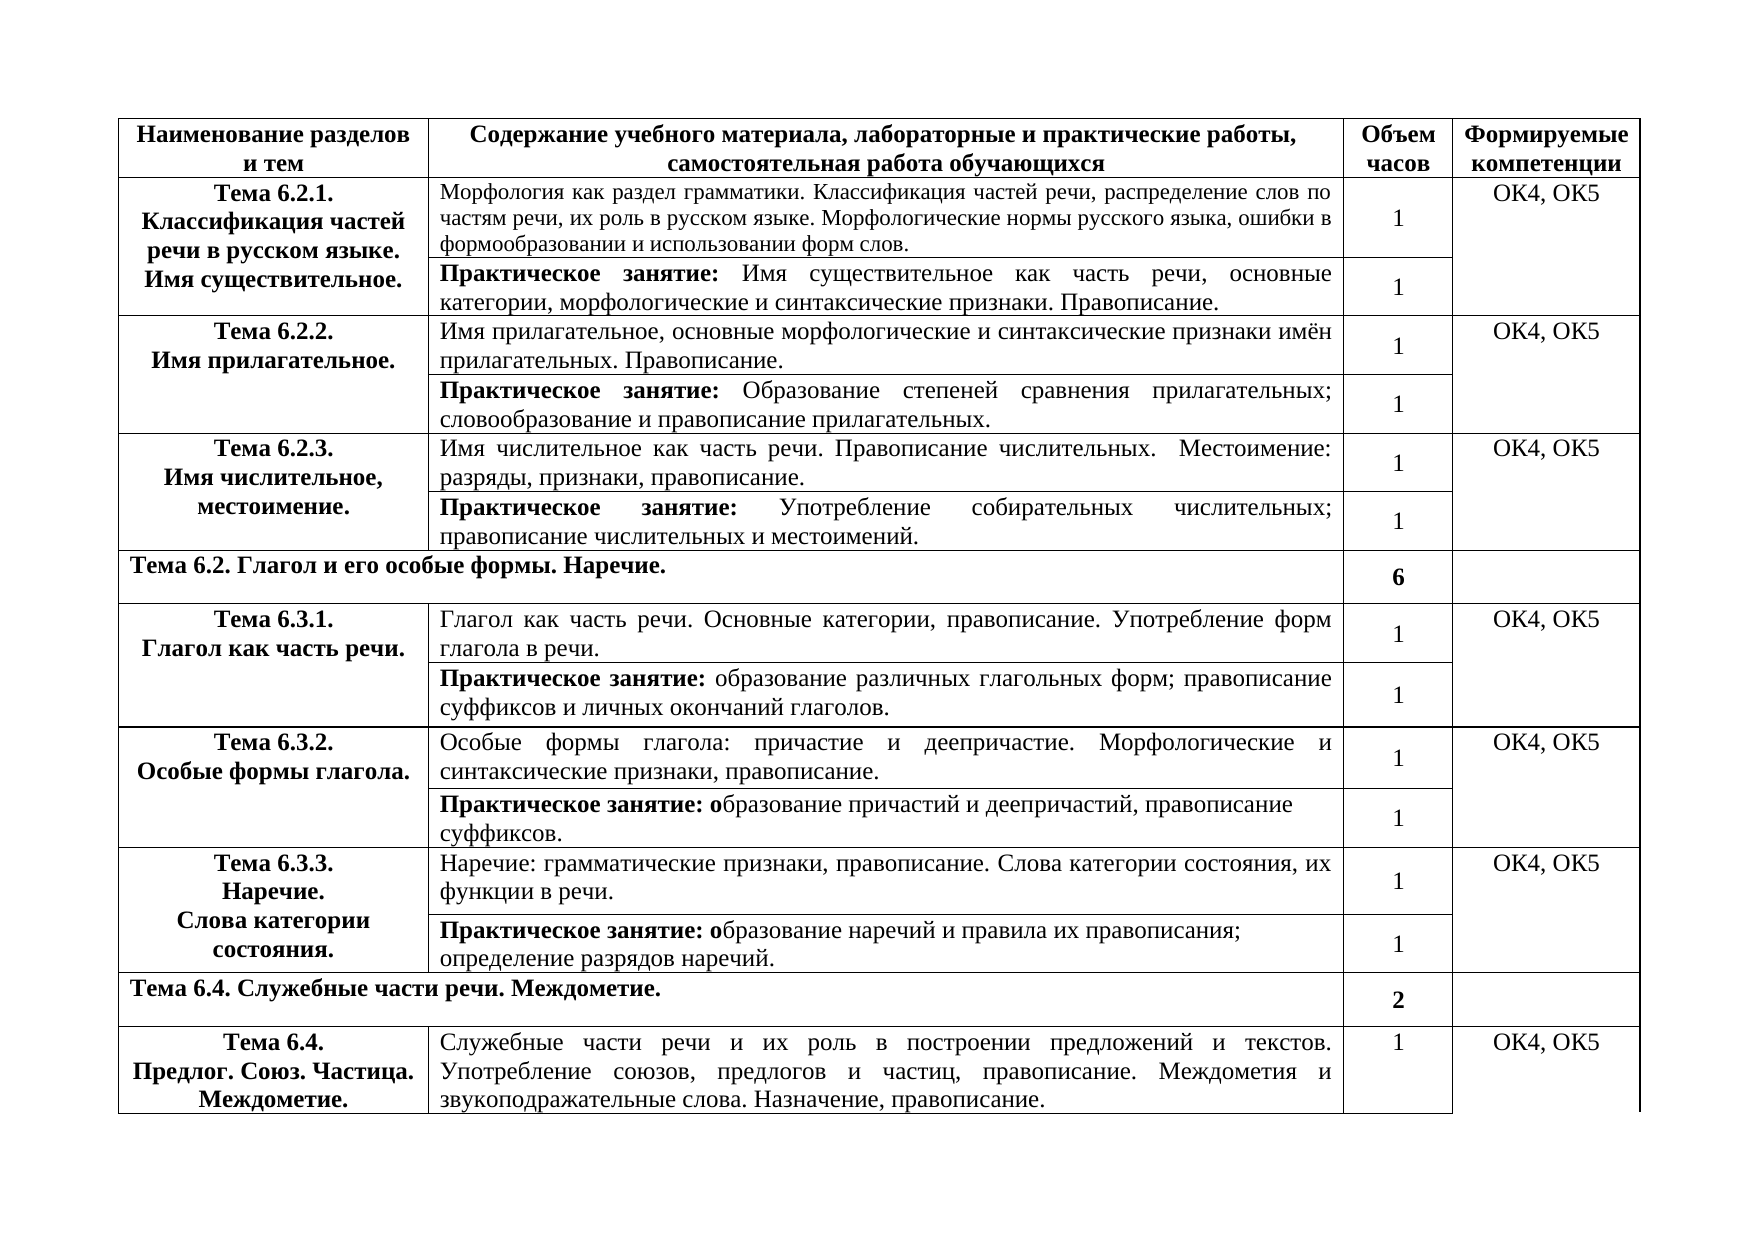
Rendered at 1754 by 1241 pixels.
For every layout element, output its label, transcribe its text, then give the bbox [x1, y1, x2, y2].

table_cell Имя числительное как часть речи. Правописание числительных. Местоимение: разряды, признаки, правописание. [429, 434, 1343, 491]
table_cell ОК4, ОК5 [1453, 604, 1639, 726]
table_cell Тема 6.4. Служебные части речи. Междометие. [119, 973, 1343, 1026]
table_cell Тема 6.2.3. Имя числительное, местоимение. [119, 434, 428, 549]
table_cell Тема 6.2. Глагол и его особые формы. Наречие. [119, 551, 1343, 603]
table_header Наименование разделов и тем [119, 119, 428, 177]
table_cell Тема 6.2.2. Имя прилагательное. [119, 316, 428, 432]
table_cell 2 [1344, 973, 1452, 1026]
table_cell ОК4, ОК5 [1453, 1027, 1640, 1113]
table_cell Практическое занятие: Образование степеней сравнения прилагательных; словообразование и правописание прилагательных. [429, 375, 1343, 432]
table_cell 1 [1344, 258, 1452, 315]
table_cell [1453, 973, 1639, 1026]
table_cell Наречие: грамматические признаки, правописание. Слова категории состояния, их функции в речи. [429, 848, 1343, 914]
table_cell 1 [1344, 848, 1452, 914]
table_cell ОК4, ОК5 [1453, 848, 1639, 972]
table_cell Глагол как часть речи. Основные категории, правописание. Употребление форм глагола в речи. [429, 604, 1343, 662]
table_cell Особые формы глагола: причастие и деепричастие. Морфологические и синтаксические признаки, правописание. [429, 728, 1343, 788]
table_cell [1453, 551, 1639, 603]
table_cell Служебные части речи и их роль в построении предложений и текстов. Употребление союзов, предлогов и частиц, правописание. Междометия и звукоподражательные слова. Назначение, правописание. [429, 1027, 1343, 1113]
table_cell Практическое занятие: Употребление собирательных числительных; правописание числительных и местоимений. [429, 492, 1343, 549]
table_cell 1 [1344, 178, 1452, 257]
table_cell ОК4, ОК5 [1453, 728, 1639, 847]
table_cell 1 [1344, 316, 1452, 374]
table_cell Имя прилагательное, основные морфологические и синтаксические признаки имён прилагательных. Правописание. [429, 316, 1343, 374]
table_cell Практическое занятие: образование различных глагольных форм; правописание суффиксов и личных окончаний глаголов. [429, 663, 1343, 726]
table_cell Практическое занятие: образование наречий и правила их правописания; определение разрядов наречий. [429, 915, 1343, 972]
table_header Содержание учебного материала, лабораторные и практические работы, самостоятельная работа обучающихся [429, 119, 1343, 177]
table_cell Практическое занятие: Имя существительное как часть речи, основные категории, морфологические и синтаксические признаки. Правописание. [429, 258, 1343, 315]
table_cell 1 [1344, 492, 1452, 549]
table_cell Тема 6.3.2. Особые формы глагола. [119, 728, 428, 847]
table_cell ОК4, ОК5 [1453, 178, 1639, 315]
table_cell ОК4, ОК5 [1453, 316, 1639, 432]
table_cell 1 [1344, 1027, 1452, 1113]
table_cell 1 [1344, 663, 1452, 726]
table_cell 6 [1344, 551, 1452, 603]
table_header Объем часов [1344, 119, 1452, 177]
table_cell Тема 6.4. Предлог. Союз. Частица. Междометие. [119, 1027, 428, 1113]
table_cell Тема 6.2.1. Классификация частей речи в русском языке. Имя существительное. [119, 178, 428, 315]
table_cell ОК4, ОК5 [1453, 434, 1639, 549]
table_cell Практическое занятие: образование причастий и деепричастий, правописание суффиксов. [429, 789, 1343, 847]
table_cell 1 [1344, 789, 1452, 847]
table_cell 1 [1344, 434, 1452, 491]
table_cell 1 [1344, 375, 1452, 432]
table_cell Морфология как раздел грамматики. Классификация частей речи, распределение слов по частям речи, их роль в русском языке. Морфологические нормы русского языка, ошибки в формообразовании и использовании форм слов. [429, 178, 1343, 257]
table_cell 1 [1344, 604, 1452, 662]
table_cell Тема 6.3.1. Глагол как часть речи. [119, 604, 428, 726]
table_cell 1 [1344, 728, 1452, 788]
table_header Формируемые компетенции [1453, 119, 1639, 177]
table_cell Тема 6.3.3. Наречие. Слова категории состояния. [119, 848, 428, 972]
table_cell 1 [1344, 915, 1452, 972]
